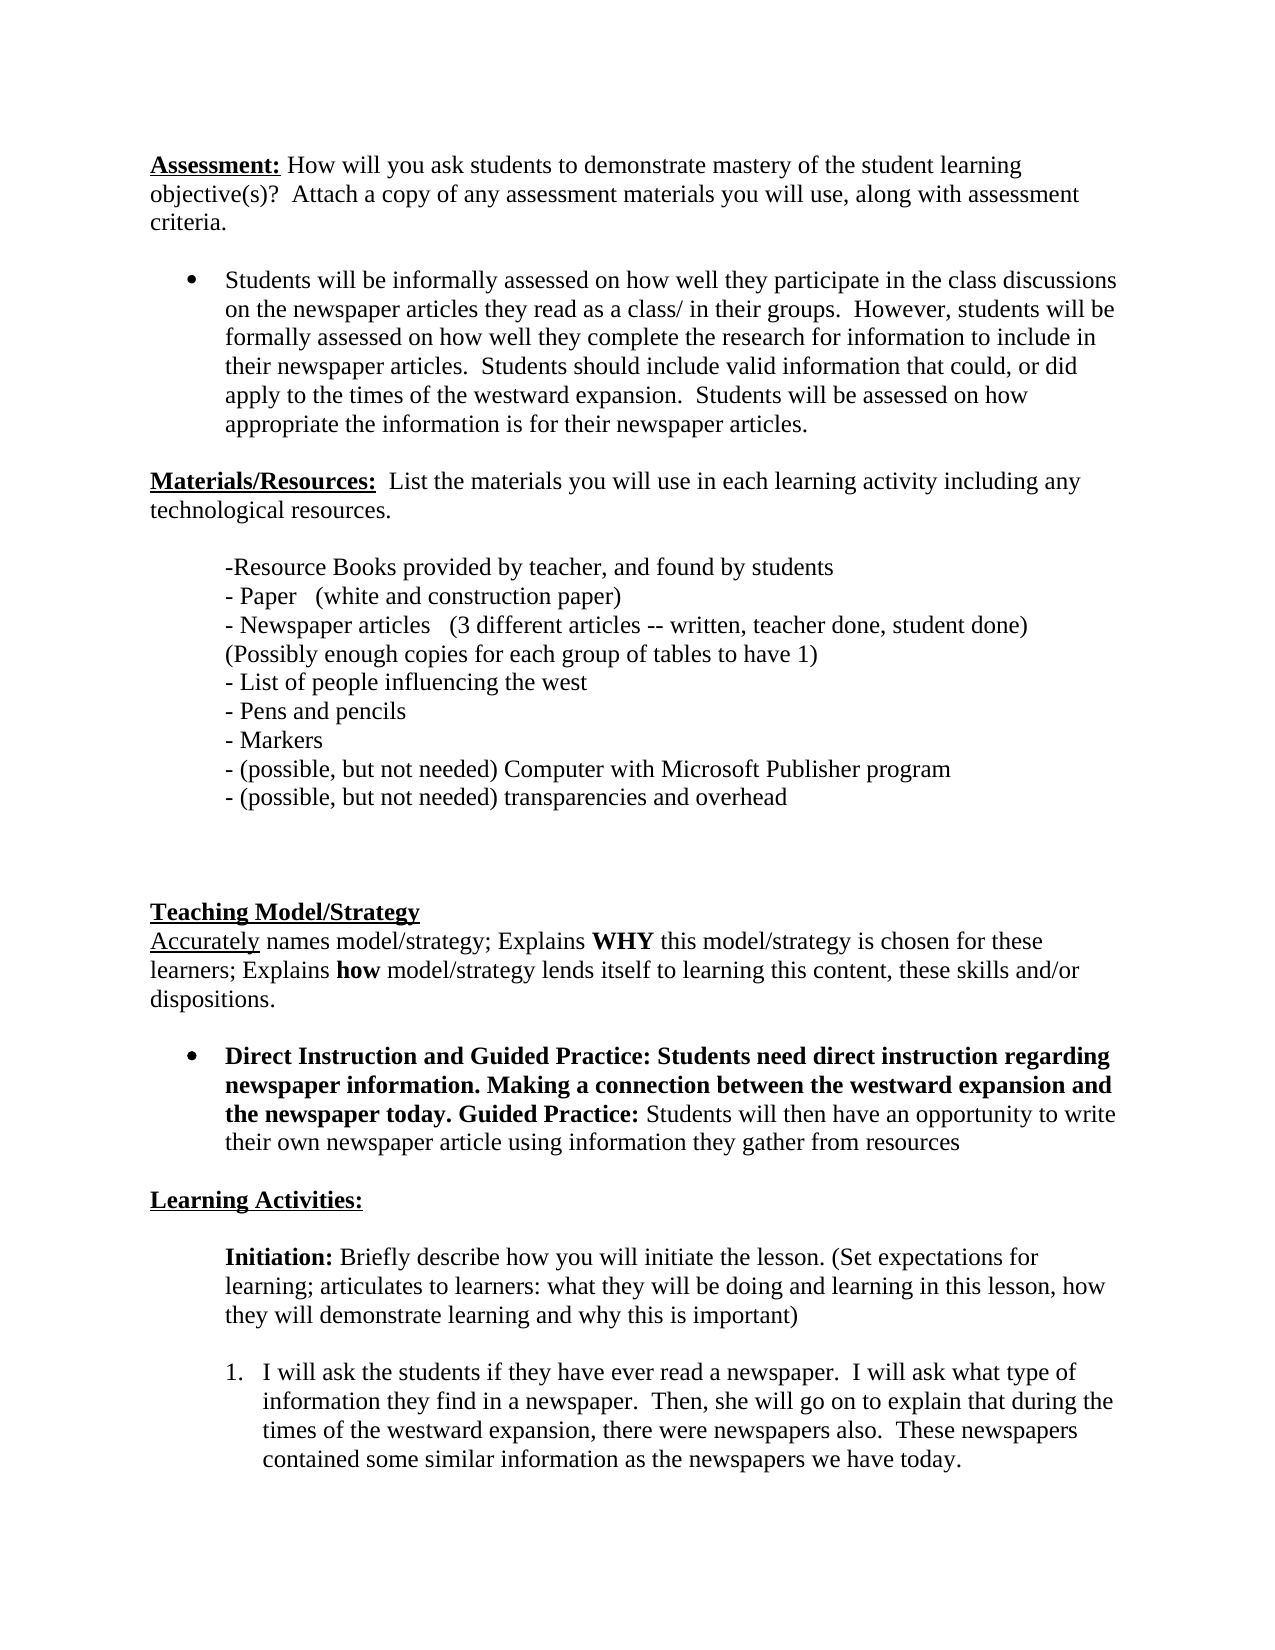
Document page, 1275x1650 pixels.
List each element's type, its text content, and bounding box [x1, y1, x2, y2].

text - Pens and pencils [150, 696, 1125, 725]
text (Possibly enough copies for each group of tables to have 1) [150, 639, 1125, 667]
text Materials/Resources: List the materials you will use in each learning activity including any technological resources. [150, 466, 1125, 524]
text Initiation: Briefly describe how you will initiate the lesson. (Set expectations for learning; articulates to learners: what they will be doing and learning in this lesson, how they will demonstrate learning and why this is important) [225, 1242, 1125, 1329]
text - Paper (white and construction paper) [150, 581, 1125, 610]
text Assessment: How will you ask students to demonstrate mastery of the student learning objective(s)? Attach a copy of any assessment materials you will use, along with assessment criteria. [150, 150, 1125, 236]
text - Markers [150, 725, 1125, 754]
text - Newspaper articles (3 different articles -- written, teacher done, student done) [150, 610, 1125, 639]
text -Resource Books provided by teacher, and found by students [150, 552, 1125, 581]
text Teaching Model/Strategy [150, 897, 1125, 926]
text Learning Activities: [150, 1185, 1125, 1214]
text - List of people influencing the west [150, 667, 1125, 696]
list Students will be informally assessed on how well they participate in the class discussions on the newspaper articles they read as a class/ in their groups. However, students will be formally assessed on how well they complete the research for information to include in their newspaper articles. Students should include valid information that could, or did apply to the times of the westward expansion. Students will be assessed on how appropriate the information is for their newspaper articles. [187, 265, 1125, 437]
text - (possible, but not needed) transparencies and overhead [150, 782, 1125, 811]
text - (possible, but not needed) Computer with Microsoft Publisher program [150, 754, 1125, 782]
list I will ask the students if they have ever read a newspaper. I will ask what type of information they find in a newspaper. Then, she will go on to explain that during the times of the westward expansion, there were newspapers also. These newspapers contained some similar information as the newspapers we have today. [225, 1357, 1125, 1472]
text Accurately names model/strategy; Explains WHY this model/strategy is chosen for these learners; Explains how model/strategy lends itself to learning this content, these skills and/or dispositions. [150, 926, 1125, 1012]
list Direct Instruction and Guided Practice: Students need direct instruction regarding newspaper information. Making a connection between the westward expansion and the newspaper today. Guided Practice: Students will then have an opportunity to write their own newspaper article using information they gather from resources [187, 1041, 1125, 1156]
